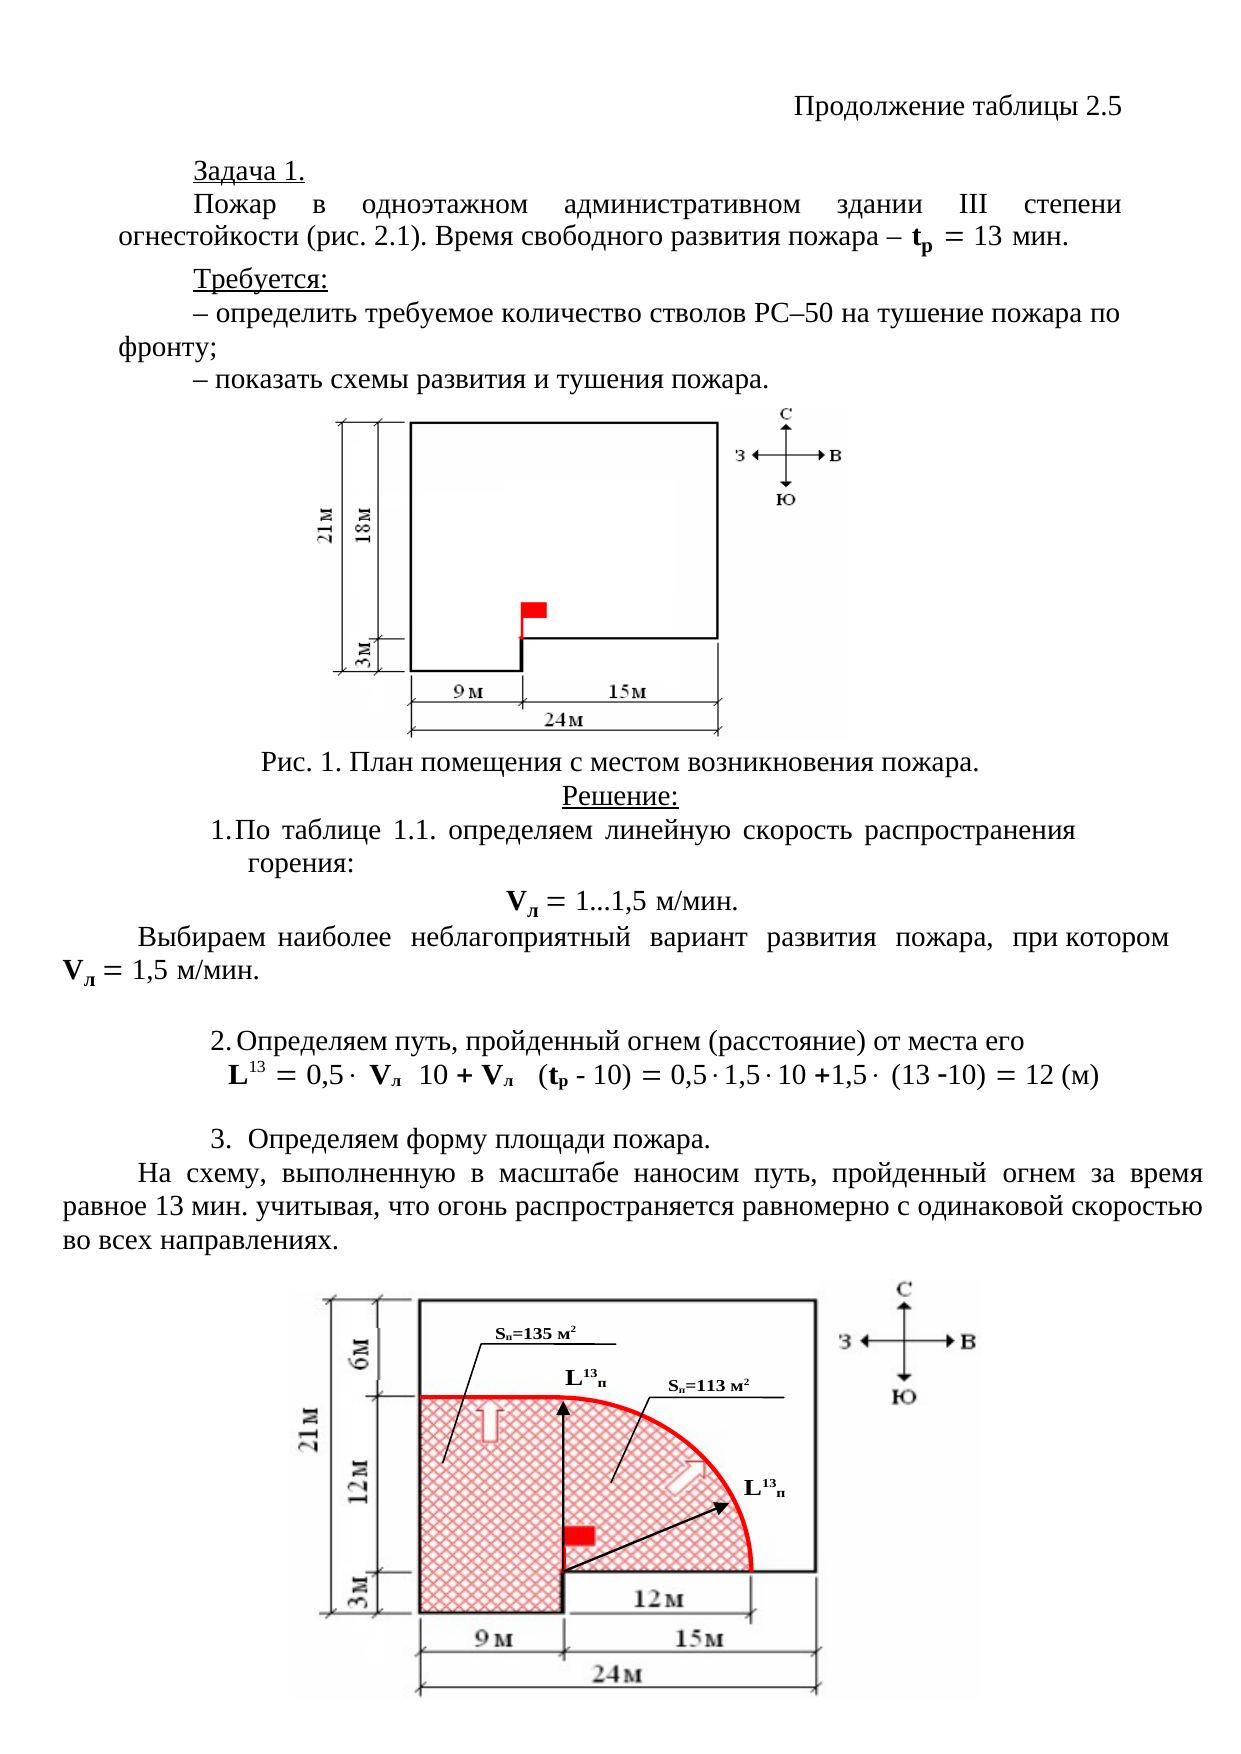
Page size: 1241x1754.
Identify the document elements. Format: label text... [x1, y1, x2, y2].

list показать схемы развития и тушения пожара. [193, 362, 1209, 396]
text Пожар в одноэтажном административном здании III степени огнестойкости (рис. 2.1). Время свободного развития пожара – tр  13 мин. [118, 188, 1122, 257]
list L13  0,5 Vл 10  Vл (tр - 10)  0,51,510 1,5 (13 10)  12 (м) [118, 1057, 1209, 1091]
text Решение: [298, 778, 942, 812]
text На схему, выполненную в масштабе наносим путь, пройденный огнем за время равное 13 мин. учитывая, что огонь распространяется равномерно с одинаковой скоростью во всех направлениях. [62, 1155, 1203, 1255]
list Определяем форму площади пожара. [210, 1121, 1209, 1155]
text Требуется: [193, 262, 1209, 295]
list определить требуемое количество стволов РС–50 на тушение пожара по фронту; [118, 295, 1123, 362]
list По таблице 1.1. определяем линейную скорость распространения горения: [210, 812, 1122, 879]
list Определяем путь, пройденный огнем (расстояние) от места его [210, 1025, 1209, 1057]
text Выбираем наиболее неблагоприятный вариант развития пожара, при котором Vл  1,5 м/мин. [62, 919, 1209, 991]
picture [317, 406, 851, 741]
text Задача 1. [193, 153, 1209, 187]
text Vл  1...1,5 м/мин. [301, 879, 943, 919]
picture [289, 1278, 982, 1701]
